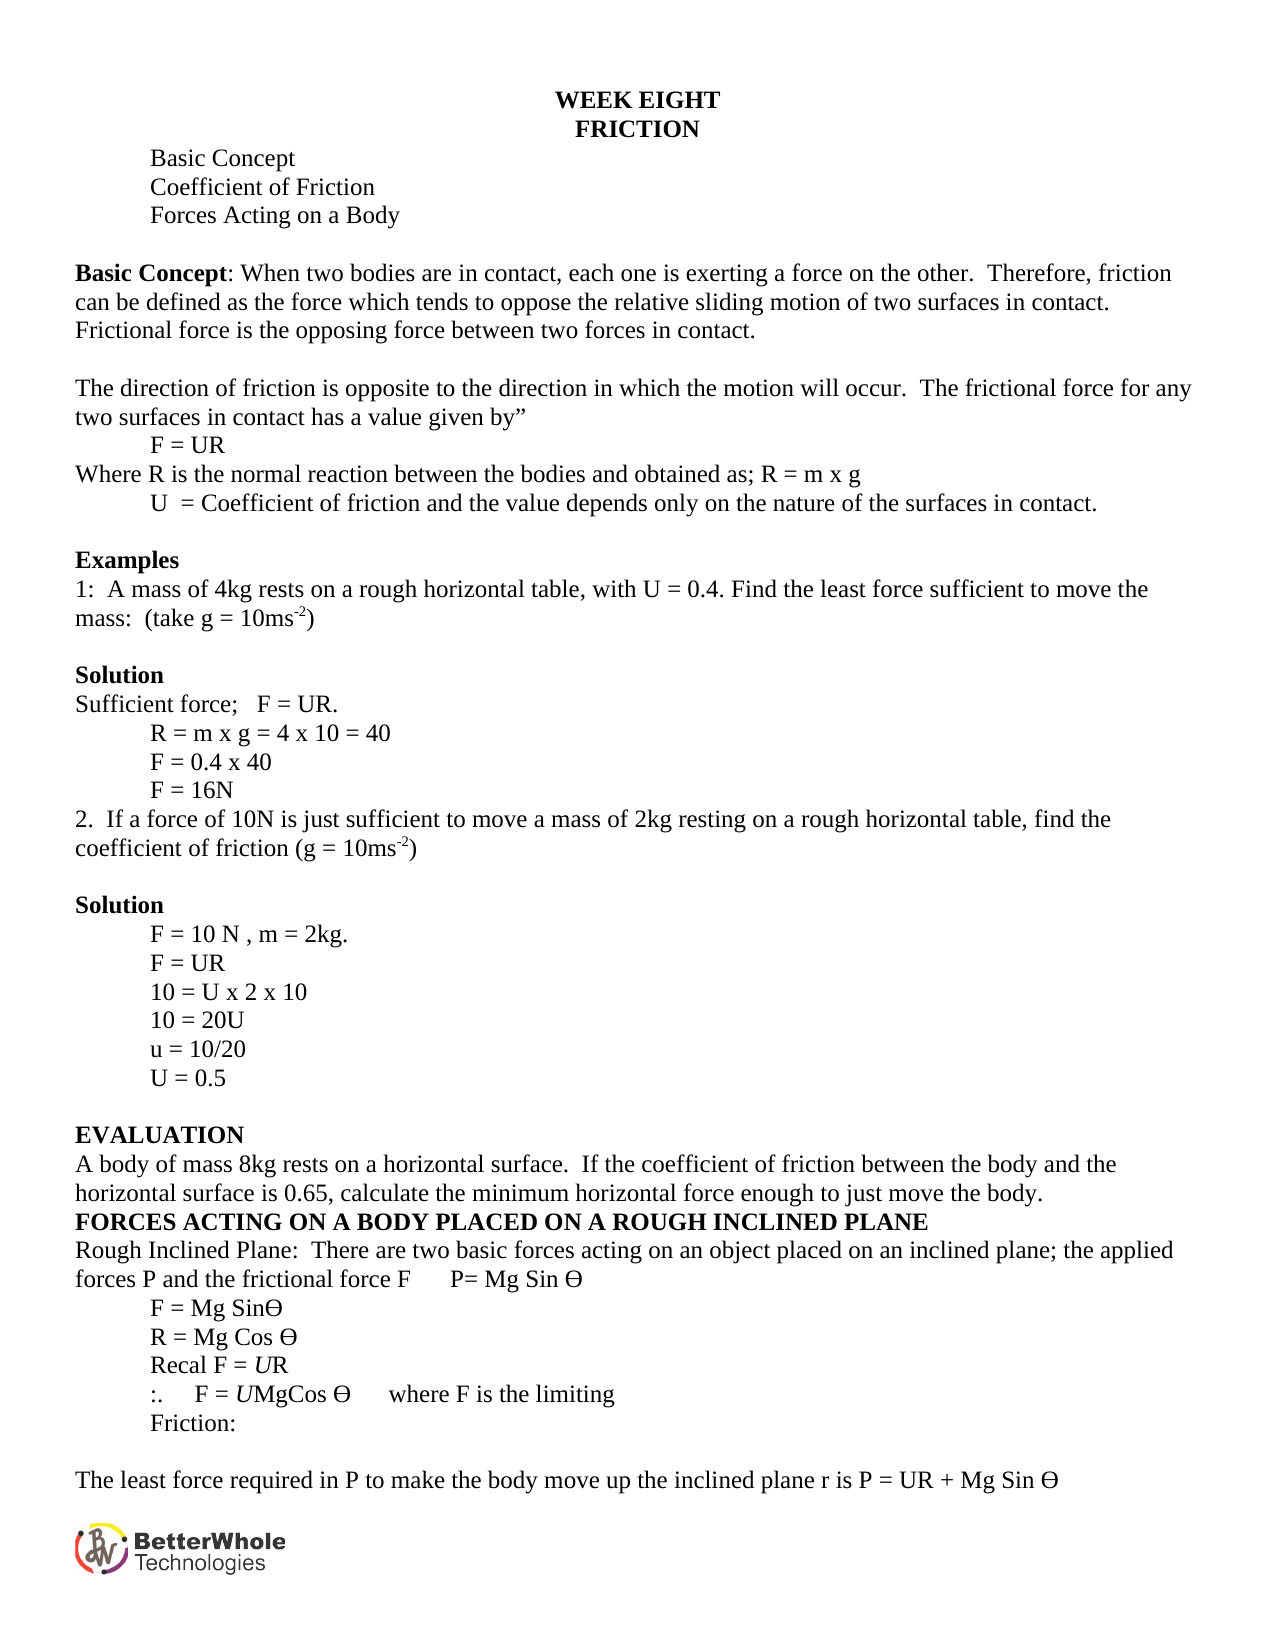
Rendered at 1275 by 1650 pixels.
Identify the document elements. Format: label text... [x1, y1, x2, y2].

text F = 0.4 x 40 [75, 747, 1200, 776]
text The direction of friction is opposite to the direction in which the motion will occur. The frictional force for any two surfaces in contact has a value given by” [75, 373, 1200, 431]
text U = Coefficient of friction and the value depends only on the nature of the surfaces in contact. [75, 488, 1200, 517]
text F = Mg SinӨ [75, 1293, 1200, 1322]
text U = 0.5 [75, 1063, 1200, 1092]
text F = UR [75, 431, 1200, 459]
text Basic Concept: When two bodies are in contact, each one is exerting a force on the other. Therefore, friction can be defined as the force which tends to oppose the relative sliding motion of two surfaces in contact. Frictional force is the opposing force between two forces in contact. [75, 258, 1200, 344]
text 10 = 20U [75, 1006, 1200, 1034]
text The least force required in P to make the body move up the inclined plane r is P = UR + Mg Sin Ө [75, 1466, 1200, 1494]
text Friction: [75, 1408, 1200, 1437]
text 10 = U x 2 x 10 [75, 977, 1200, 1006]
text F = 10 N , m = 2kg. [75, 919, 1200, 948]
picture [75, 1523, 285, 1575]
text R = Mg Cos Ө [75, 1322, 1200, 1351]
text Examples [75, 546, 1200, 574]
text WEEK EIGHT [75, 86, 1200, 114]
text EVALUATION [75, 1121, 1200, 1149]
text 1: A mass of 4kg rests on a rough horizontal table, with U = 0.4. Find the least force sufficient to move the mass: (take g = 10ms-2) [75, 574, 1200, 632]
text FORCES ACTING ON A BODY PLACED ON A ROUGH INCLINED PLANE [75, 1207, 1200, 1236]
text :. F = UMgCos Ө where F is the limiting [75, 1379, 1200, 1408]
text Basic Concept [150, 143, 1200, 172]
text Rough Inclined Plane: There are two basic forces acting on an object placed on an inclined plane; the applied forces P and the frictional force F P= Mg Sin Ө [75, 1236, 1200, 1293]
text Coefficient of Friction [150, 172, 1200, 201]
text Solution [75, 661, 1200, 689]
text F = 16N [75, 776, 1200, 804]
text Recal F = UR [75, 1351, 1200, 1379]
text u = 10/20 [75, 1034, 1200, 1063]
text Sufficient force; F = UR. [75, 689, 1200, 718]
text Where R is the normal reaction between the bodies and obtained as; R = m x g [75, 459, 1200, 488]
text FRICTION [75, 114, 1200, 143]
text Solution [75, 891, 1200, 919]
text A body of mass 8kg rests on a horizontal surface. If the coefficient of friction between the body and the horizontal surface is 0.65, calculate the minimum horizontal force enough to just move the body. [75, 1149, 1200, 1207]
text Forces Acting on a Body [150, 201, 1200, 229]
text F = UR [75, 948, 1200, 977]
text 2. If a force of 10N is just sufficient to move a mass of 2kg resting on a rough horizontal table, find the coefficient of friction (g = 10ms-2) [75, 804, 1200, 862]
text R = m x g = 4 x 10 = 40 [75, 718, 1200, 747]
